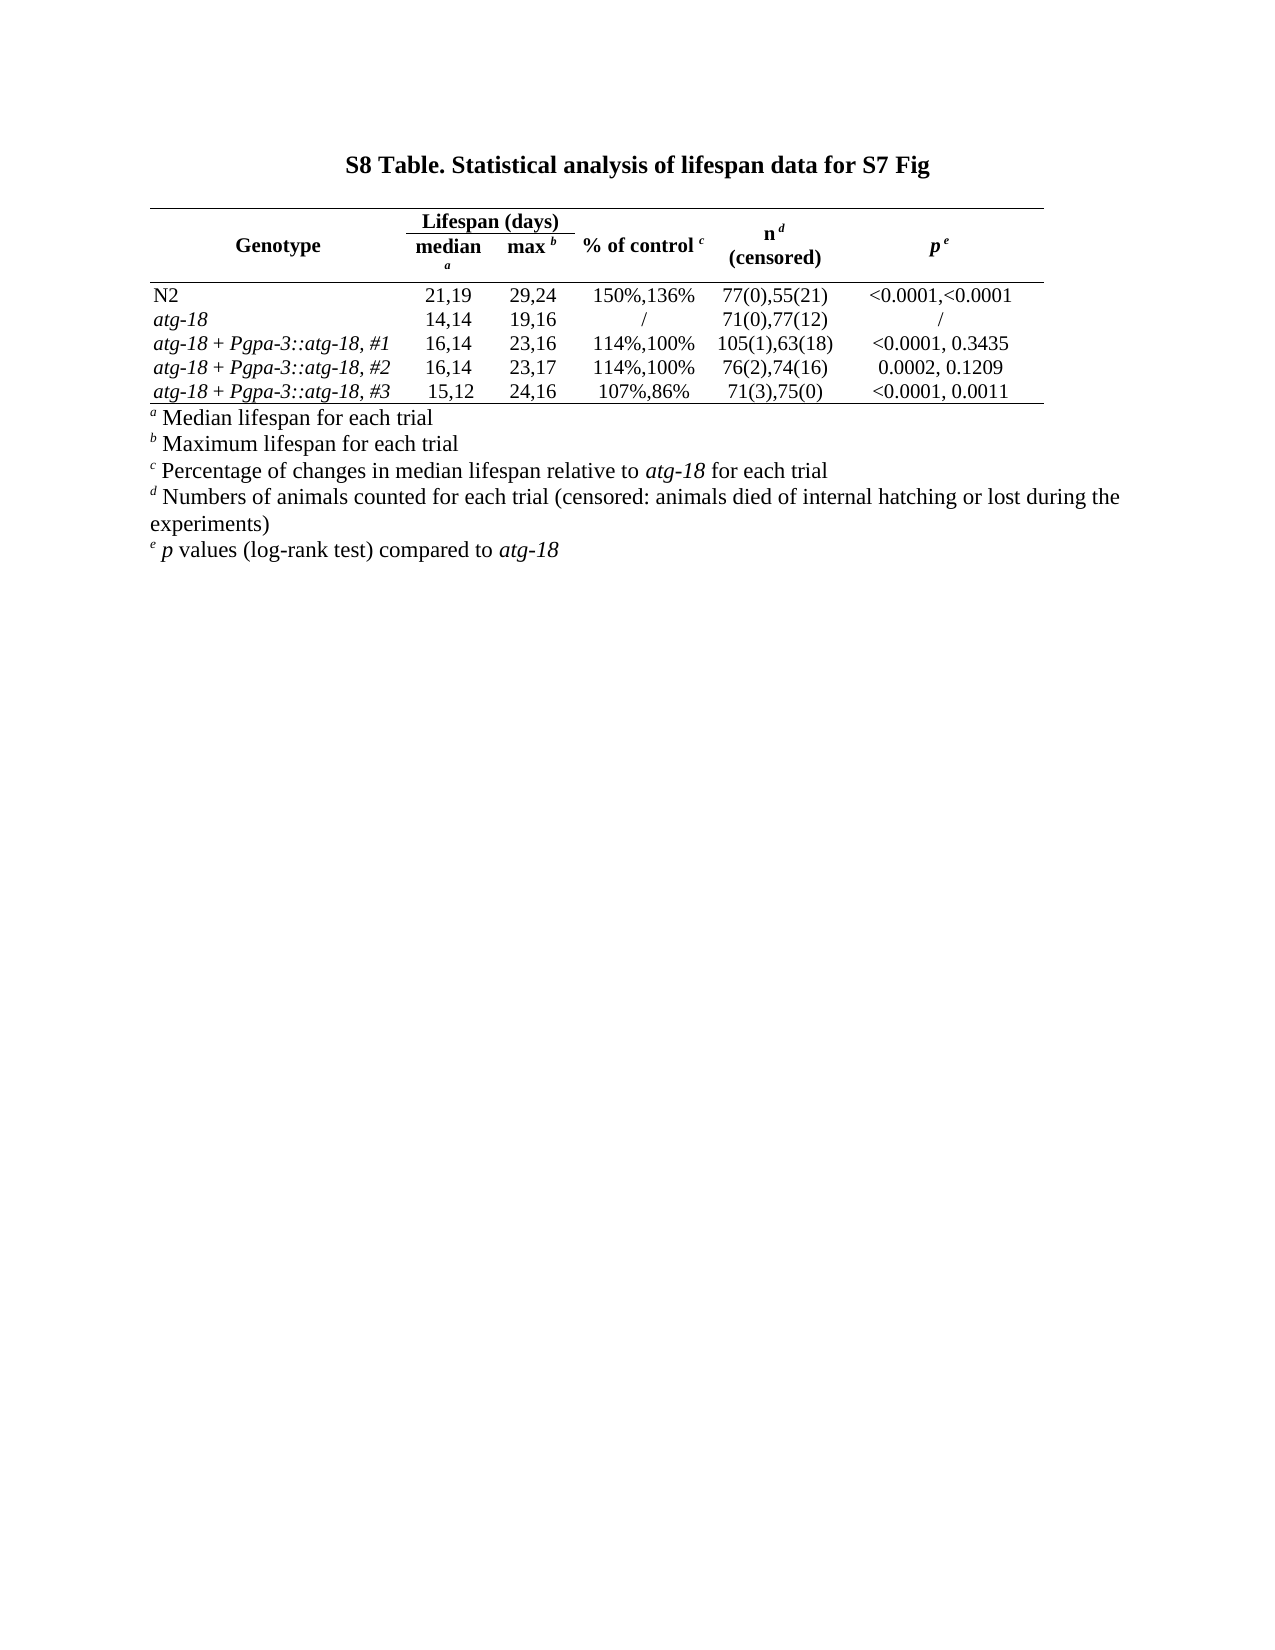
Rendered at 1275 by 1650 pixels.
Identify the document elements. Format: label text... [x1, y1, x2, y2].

table_cell atg-18 [150, 307, 406, 331]
text a Median lifespan for each trial [150, 404, 1125, 431]
table_cell 29,24 [490, 283, 575, 307]
table_cell 77(0),55(21) [713, 283, 837, 307]
table_cell <0.0001, 0.3435 [837, 331, 1044, 355]
table_cell N2 [150, 283, 406, 307]
table_cell / [575, 307, 713, 331]
table_cell 14,14 [406, 307, 490, 331]
table_cell atg-18 + Pgpa-3::atg-18, #1 [150, 331, 406, 355]
table_cell 105(1),63(18) [713, 331, 837, 355]
table_cell atg-18 + Pgpa-3::atg-18, #2 atg-18 + Pgpa-3::atg-18, #3 [150, 355, 406, 403]
table_header % of control c [575, 209, 713, 282]
table_cell 71(0),77(12) [713, 307, 837, 331]
text d Numbers of animals counted for each trial (censored: animals died of internal hatching or lost during the experiments) [150, 483, 1125, 536]
text S8 Table. Statistical analysis of lifespan data for S7 Fig [150, 150, 1125, 179]
table_cell 23,16 [490, 331, 575, 355]
table_cell <0.0001,<0.0001 [837, 283, 1044, 307]
table_cell 16,14 [406, 331, 490, 355]
text c Percentage of changes in median lifespan relative to atg-18 for each trial [150, 457, 1125, 483]
table_cell 23,17 24,16 [490, 355, 575, 403]
table_cell 16,14 15,12 [406, 355, 490, 403]
table_cell 19,16 [490, 307, 575, 331]
text b Maximum lifespan for each trial [150, 431, 1125, 457]
table_cell / [837, 307, 1044, 331]
table_cell 114%,100% 107%,86% [575, 355, 713, 403]
table_cell 21,19 [406, 283, 490, 307]
table_cell max b [490, 234, 575, 282]
table_header p e [837, 209, 1044, 282]
table_header n d (censored) [713, 209, 837, 282]
table_header Genotype [150, 209, 406, 282]
table_cell 114%,100% [575, 331, 713, 355]
table_header Lifespan (days) [406, 209, 575, 233]
table_cell 150%,136% [575, 283, 713, 307]
text e p values (log-rank test) compared to atg-18 [150, 536, 1125, 562]
table_cell median a [406, 234, 490, 282]
table_cell 0.0002, 0.1209 <0.0001, 0.0011 [837, 355, 1044, 403]
table_cell 76(2),74(16) 71(3),75(0) [713, 355, 837, 403]
